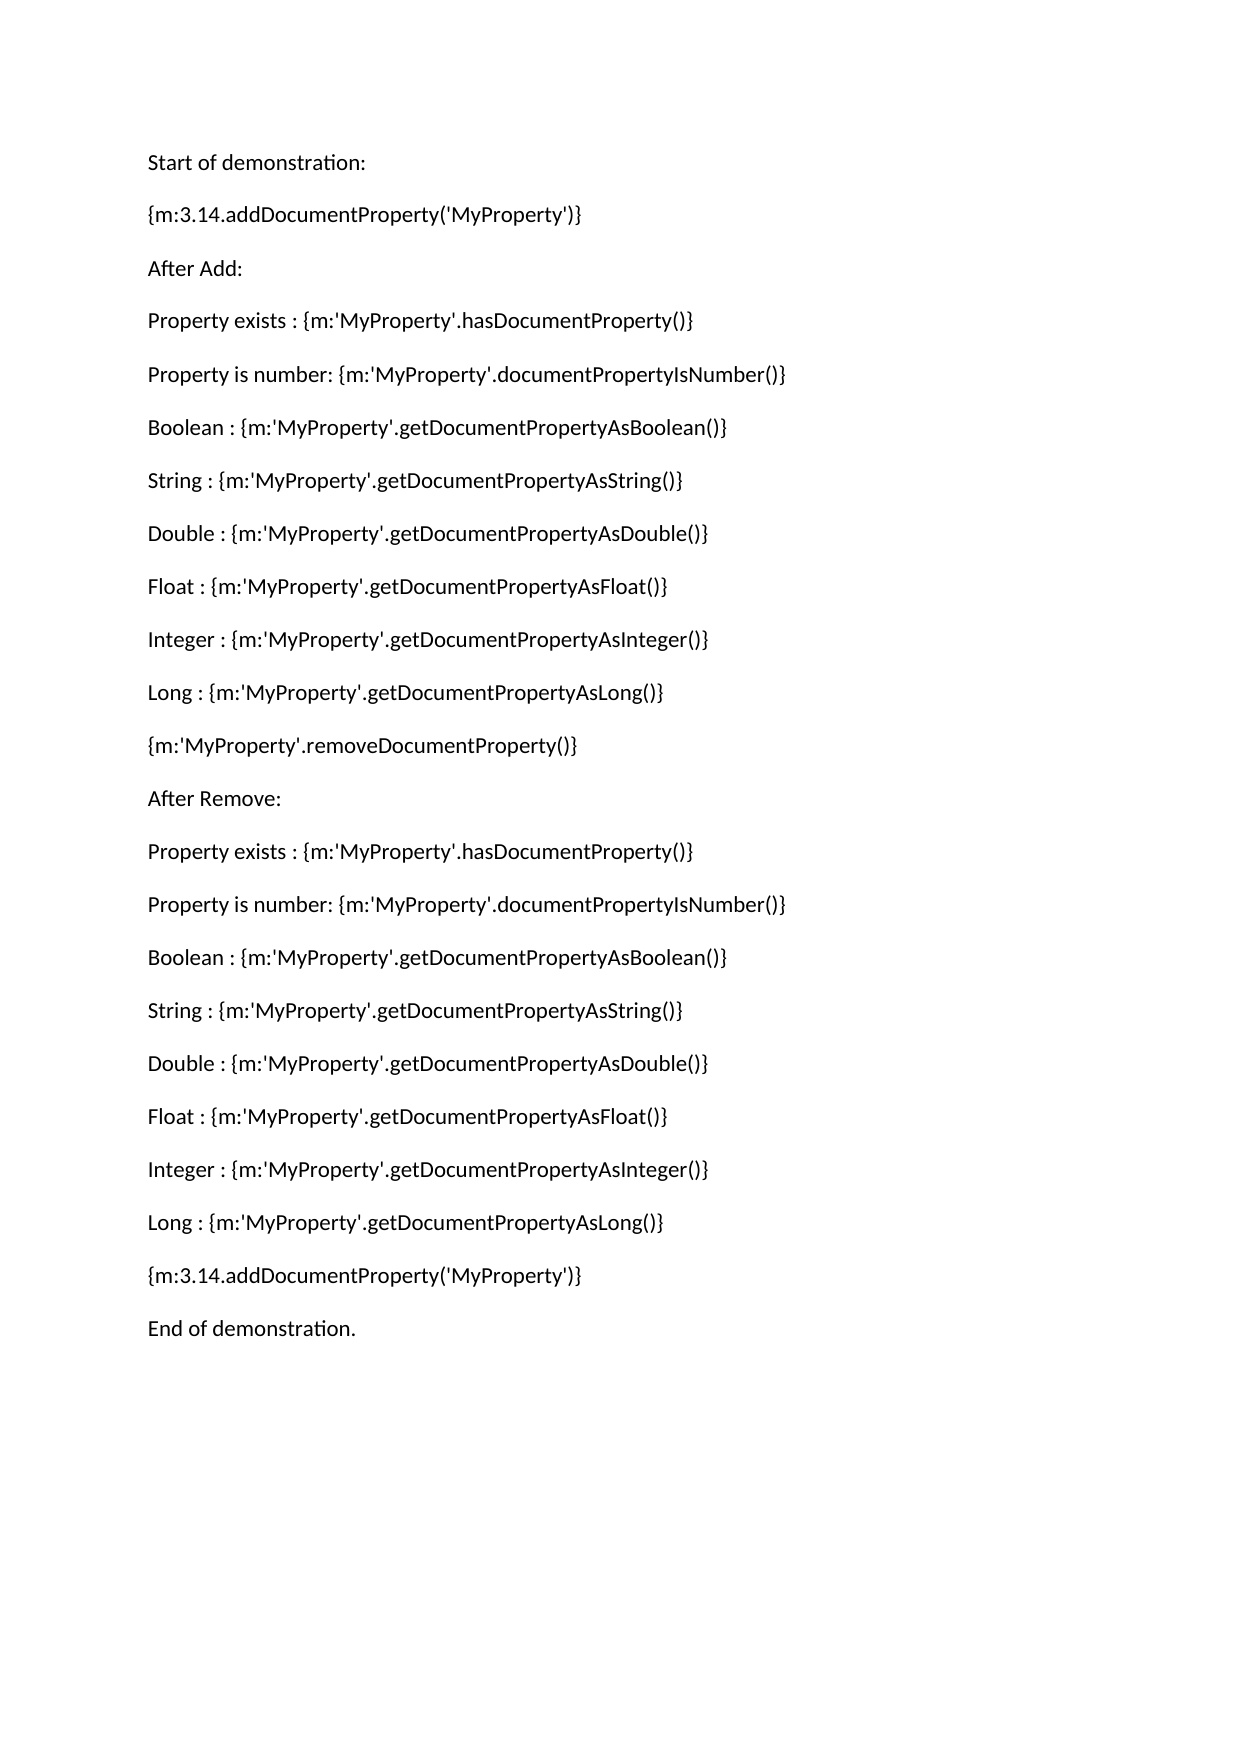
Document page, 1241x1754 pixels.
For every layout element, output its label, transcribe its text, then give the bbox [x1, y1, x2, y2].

text After Remove: [148, 784, 1093, 812]
text Property exists : {m:'MyProperty'.hasDocumentProperty()} [148, 837, 1093, 865]
text {m:3.14.addDocumentProperty('MyProperty')} [148, 1261, 1093, 1289]
text Float : {m:'MyProperty'.getDocumentPropertyAsFloat()} [148, 572, 1093, 600]
text After Add: [148, 254, 1093, 282]
text Integer : {m:'MyProperty'.getDocumentPropertyAsInteger()} [148, 1155, 1093, 1183]
text Long : {m:'MyProperty'.getDocumentPropertyAsLong()} [148, 678, 1093, 706]
text Boolean : {m:'MyProperty'.getDocumentPropertyAsBoolean()} [148, 943, 1093, 971]
text End of demonstration. [148, 1314, 1093, 1342]
text String : {m:'MyProperty'.getDocumentPropertyAsString()} [148, 466, 1093, 494]
text Double : {m:'MyProperty'.getDocumentPropertyAsDouble()} [148, 1049, 1093, 1077]
text {m:'MyProperty'.removeDocumentProperty()} [148, 731, 1093, 759]
text Property exists : {m:'MyProperty'.hasDocumentProperty()} [148, 307, 1093, 335]
text {m:3.14.addDocumentProperty('MyProperty')} [148, 201, 1093, 229]
text Property is number: {m:'MyProperty'.documentPropertyIsNumber()} [148, 360, 1093, 388]
text Start of demonstration: [148, 148, 1093, 176]
text Double : {m:'MyProperty'.getDocumentPropertyAsDouble()} [148, 519, 1093, 547]
text Integer : {m:'MyProperty'.getDocumentPropertyAsInteger()} [148, 625, 1093, 653]
text Float : {m:'MyProperty'.getDocumentPropertyAsFloat()} [148, 1102, 1093, 1130]
text String : {m:'MyProperty'.getDocumentPropertyAsString()} [148, 996, 1093, 1024]
text Property is number: {m:'MyProperty'.documentPropertyIsNumber()} [148, 890, 1093, 918]
text Long : {m:'MyProperty'.getDocumentPropertyAsLong()} [148, 1208, 1093, 1236]
text Boolean : {m:'MyProperty'.getDocumentPropertyAsBoolean()} [148, 413, 1093, 441]
